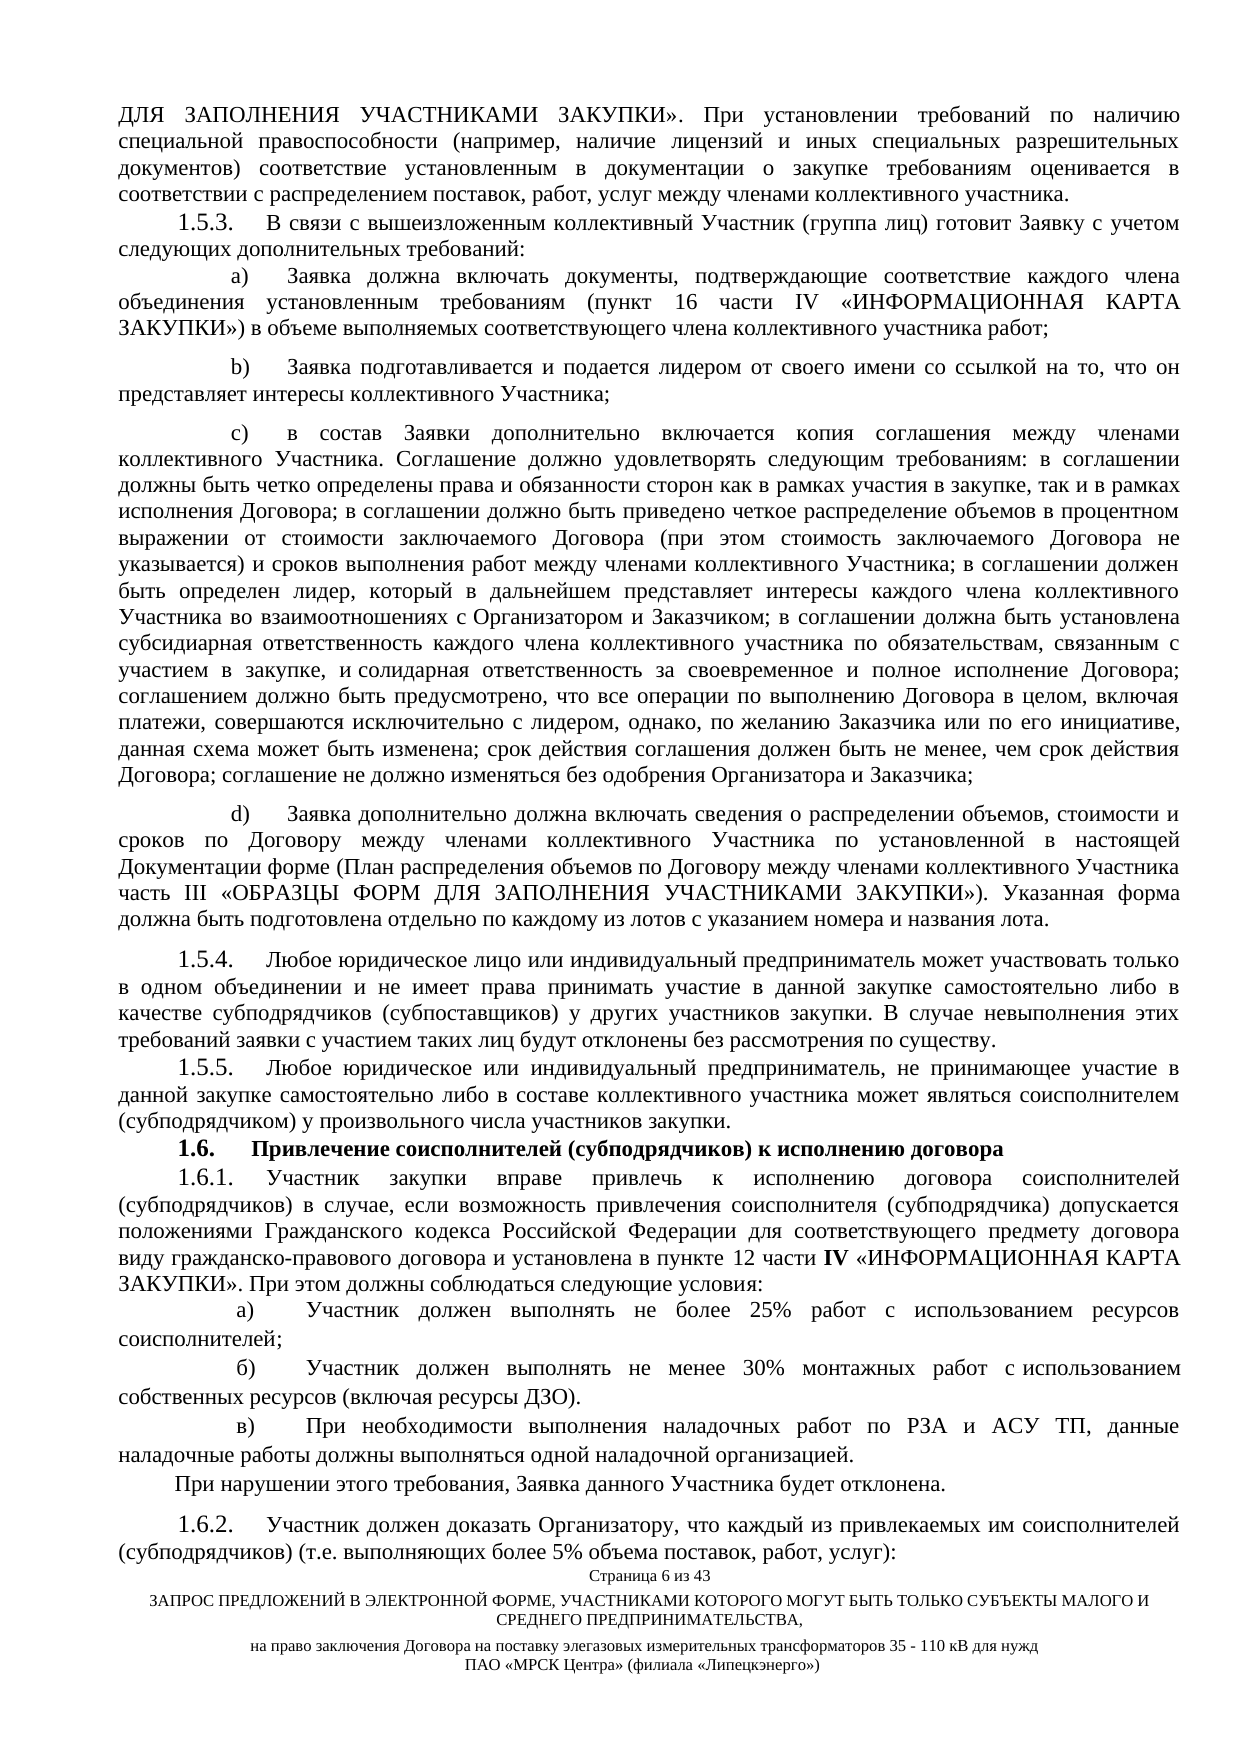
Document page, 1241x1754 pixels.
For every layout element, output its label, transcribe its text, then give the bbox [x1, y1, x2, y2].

subtitle Участник закупки вправе привлечь к исполнению договора соисполнителей (субподрядчиков) в случае, если возможность привлечения соисполнителя (субподрядчика) допускается положениями Гражданского кодекса Российской Федерации для соответствующего предмету договора виду гражданско-правового договора и установлена в пункте 12 части IV «ИНФОРМАЦИОННАЯ КАРТА ЗАКУПКИ». При этом должны соблюдаться следующие условия: [118, 1162, 1181, 1296]
subtitle Участник должен доказать Организатору, что каждый из привлекаемых им соисполнителей (субподрядчиков) (т.е. выполняющих более 5% объема поставок, работ, услуг): [118, 1509, 1181, 1564]
subtitle Любое юридическое лицо или индивидуальный предприниматель может участвовать только в одном объединении и не имеет права принимать участие в данной закупке самостоятельно либо в качестве субподрядчиков (субпоставщиков) у других участников закупки. В случае невыполнения этих требований заявки с участием таких лиц будут отклонены без рассмотрения по существу. [118, 944, 1181, 1052]
list Заявка должна включать документы, подтверждающие соответствие каждого члена объединения установленным требованиям (пункт 16 части IV «ИНФОРМАЦИОННАЯ КАРТА ЗАКУПКИ») в объеме выполняемых соответствующего члена коллективного участника работ; [118, 262, 1181, 341]
text При нарушении этого требования, Заявка данного Участника будет отклонена. [174, 1470, 1181, 1497]
list Заявка подготавливается и подается лидером от своего имени со ссылкой на то, что он представляет интересы коллективного Участника; [118, 353, 1181, 406]
list Участник должен выполнять не более 25% работ c использованием ресурсов соисполнителей; [118, 1296, 1181, 1352]
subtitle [118, 101, 1181, 207]
subtitle В связи с вышеизложенным коллективный Участник (группа лиц) готовит Заявку с учетом следующих дополнительных требований: [118, 207, 1181, 262]
list Участник должен выполнять не менее 30% монтажных работ c использованием собственных ресурсов (включая ресурсы ДЗО). [118, 1354, 1181, 1410]
subtitle Любое юридическое или индивидуальный предприниматель, не принимающее участие в данной закупке самостоятельно либо в составе коллективного участника может являться соисполнителем (субподрядчиком) у произвольного числа участников закупки. [118, 1052, 1181, 1133]
list Заявка дополнительно должна включать сведения о распределении объемов, стоимости и сроков по Договору между членами коллективного Участника по установленной в настоящей Документации форме (План распределения объемов по Договору между членами коллективного Участника часть III «ОБРАЗЦЫ ФОРМ ДЛЯ ЗАПОЛНЕНИЯ УЧАСТНИКАМИ ЗАКУПКИ»). Указанная форма должна быть подготовлена отдельно по каждому из лотов с указанием номера и названия лота. [118, 800, 1181, 932]
subtitle Привлечение соисполнителей (субподрядчиков) к исполнению договора [118, 1133, 1181, 1162]
list в состав Заявки дополнительно включается копия соглашения между членами коллективного Участника. Соглашение должно удовлетворять следующим требованиям: в соглашении должны быть четко определены права и обязанности сторон как в рамках участия в закупке, так и в рамках исполнения Договора; в соглашении должно быть приведено четкое распределение объемов в процентном выражении от стоимости заключаемого Договора (при этом стоимость заключаемого Договора не указывается) и сроков выполнения работ между членами коллективного Участника; в соглашении должен быть определен лидер, который в дальнейшем представляет интересы каждого члена коллективного Участника во взаимоотношениях с Организатором и Заказчиком; в соглашении должна быть установлена субсидиарная ответственность каждого члена коллективного участника по обязательствам, связанным с участием в закупке, и солидарная ответственность за своевременное и полное исполнение Договора; соглашением должно быть предусмотрено, что все операции по выполнению Договора в целом, включая платежи, совершаются исключительно с лидером, однако, по желанию Заказчика или по его инициативе, данная схема может быть изменена; срок действия соглашения должен быть не менее, чем срок действия Договора; соглашение не должно изменяться без одобрения Организатора и Заказчика; [118, 418, 1181, 787]
list При необходимости выполнения наладочных работ по РЗА и АСУ ТП, данные наладочные работы должны выполняться одной наладочной организацией. [118, 1412, 1181, 1468]
